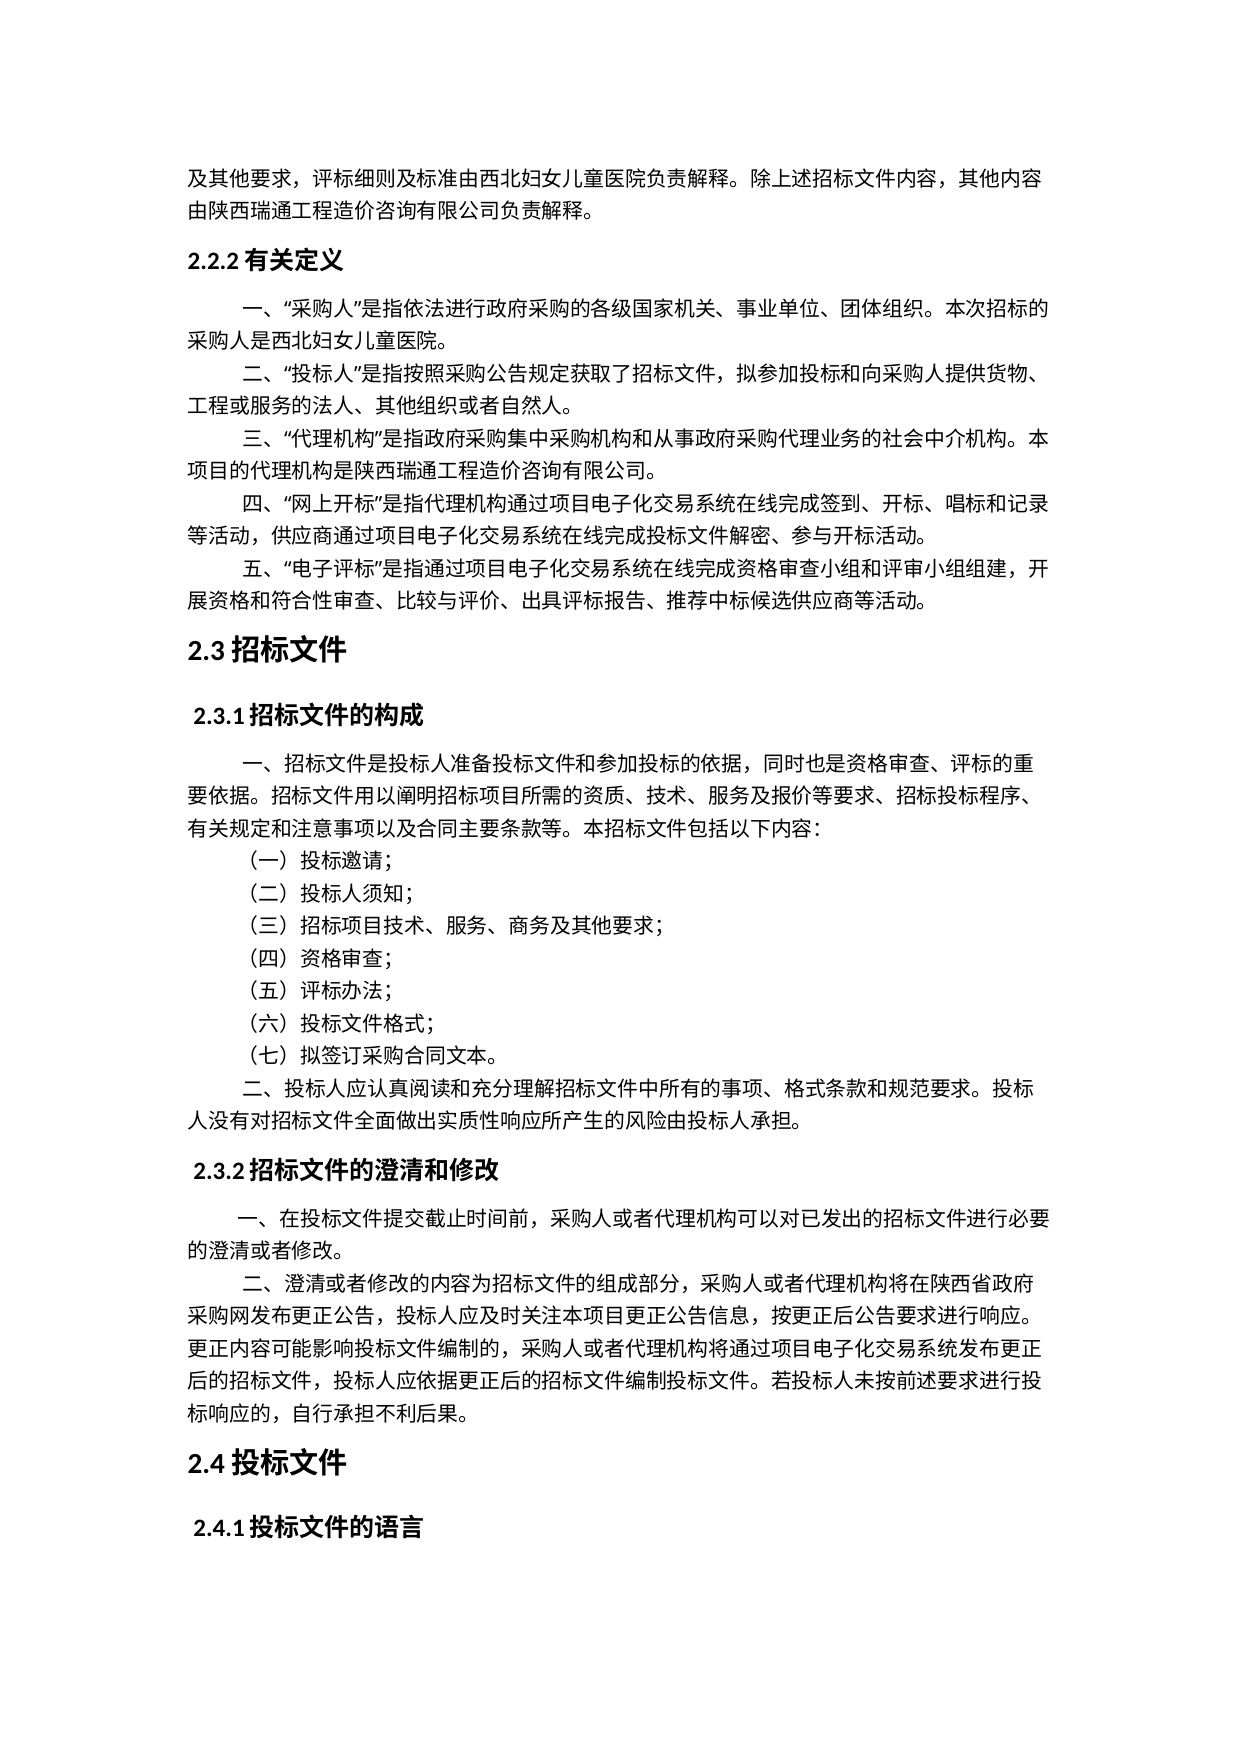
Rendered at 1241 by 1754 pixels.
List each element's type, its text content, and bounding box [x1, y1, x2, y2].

text 一、在投标文件提交截止时间前，采购人或者代理机构可以对已发出的招标文件进行必要的澄清或者修改。 [187, 1202, 1053, 1267]
text 一、招标文件是投标人准备投标文件和参加投标的依据，同时也是资格审查、评标的重要依据。招标文件用以阐明招标项目所需的资质、技术、服务及报价等要求、招标投标程序、有关规定和注意事项以及合同主要条款等。本招标文件包括以下内容： [187, 747, 1053, 844]
text 二、澄清或者修改的内容为招标文件的组成部分，采购人或者代理机构将在陕西省政府采购网发布更正公告，投标人应及时关注本项目更正公告信息，按更正后公告要求进行响应。更正内容可能影响投标文件编制的，采购人或者代理机构将通过项目电子化交易系统发布更正后的招标文件，投标人应依据更正后的招标文件编制投标文件。若投标人未按前述要求进行投标响应的，自行承担不利后果。 [187, 1267, 1053, 1429]
text 二、“投标人”是指按照采购公告规定获取了招标文件，拟参加投标和向采购人提供货物、工程或服务的法人、其他组织或者自然人。 [187, 357, 1053, 422]
text 2.4.1投标文件的语言 [187, 1494, 1053, 1559]
text （一）投标邀请； [187, 844, 1053, 877]
text （二）投标人须知； [187, 877, 1053, 909]
text （六）投标文件格式； [187, 1007, 1053, 1039]
text 一、“采购人”是指依法进行政府采购的各级国家机关、事业单位、团体组织。本次招标的采购人是西北妇女儿童医院。 [187, 292, 1053, 357]
text （五）评标办法； [187, 974, 1053, 1007]
text 四、“网上开标”是指代理机构通过项目电子化交易系统在线完成签到、开标、唱标和记录等活动，供应商通过项目电子化交易系统在线完成投标文件解密、参与开标活动。 [187, 487, 1053, 552]
text （四）资格审查； [187, 942, 1053, 974]
text 2.3.2招标文件的澄清和修改 [187, 1137, 1053, 1202]
text 三、“代理机构”是指政府采购集中采购机构和从事政府采购代理业务的社会中介机构。本项目的代理机构是陕西瑞通工程造价咨询有限公司。 [187, 422, 1053, 487]
text 二、投标人应认真阅读和充分理解招标文件中所有的事项、格式条款和规范要求。投标人没有对招标文件全面做出实质性响应所产生的风险由投标人承担。 [187, 1072, 1053, 1137]
text 2.2.2有关定义 [187, 227, 1053, 292]
text 2.3.1招标文件的构成 [187, 682, 1053, 747]
text （七）拟签订采购合同文本。 [187, 1039, 1053, 1072]
text 2.3招标文件 [187, 617, 1053, 682]
text 五、“电子评标”是指通过项目电子化交易系统在线完成资格审查小组和评审小组组建，开展资格和符合性审查、比较与评价、出具评标报告、推荐中标候选供应商等活动。 [187, 552, 1053, 617]
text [187, 162, 1053, 227]
text 2.4投标文件 [187, 1429, 1053, 1494]
text （三）招标项目技术、服务、商务及其他要求； [187, 909, 1053, 942]
